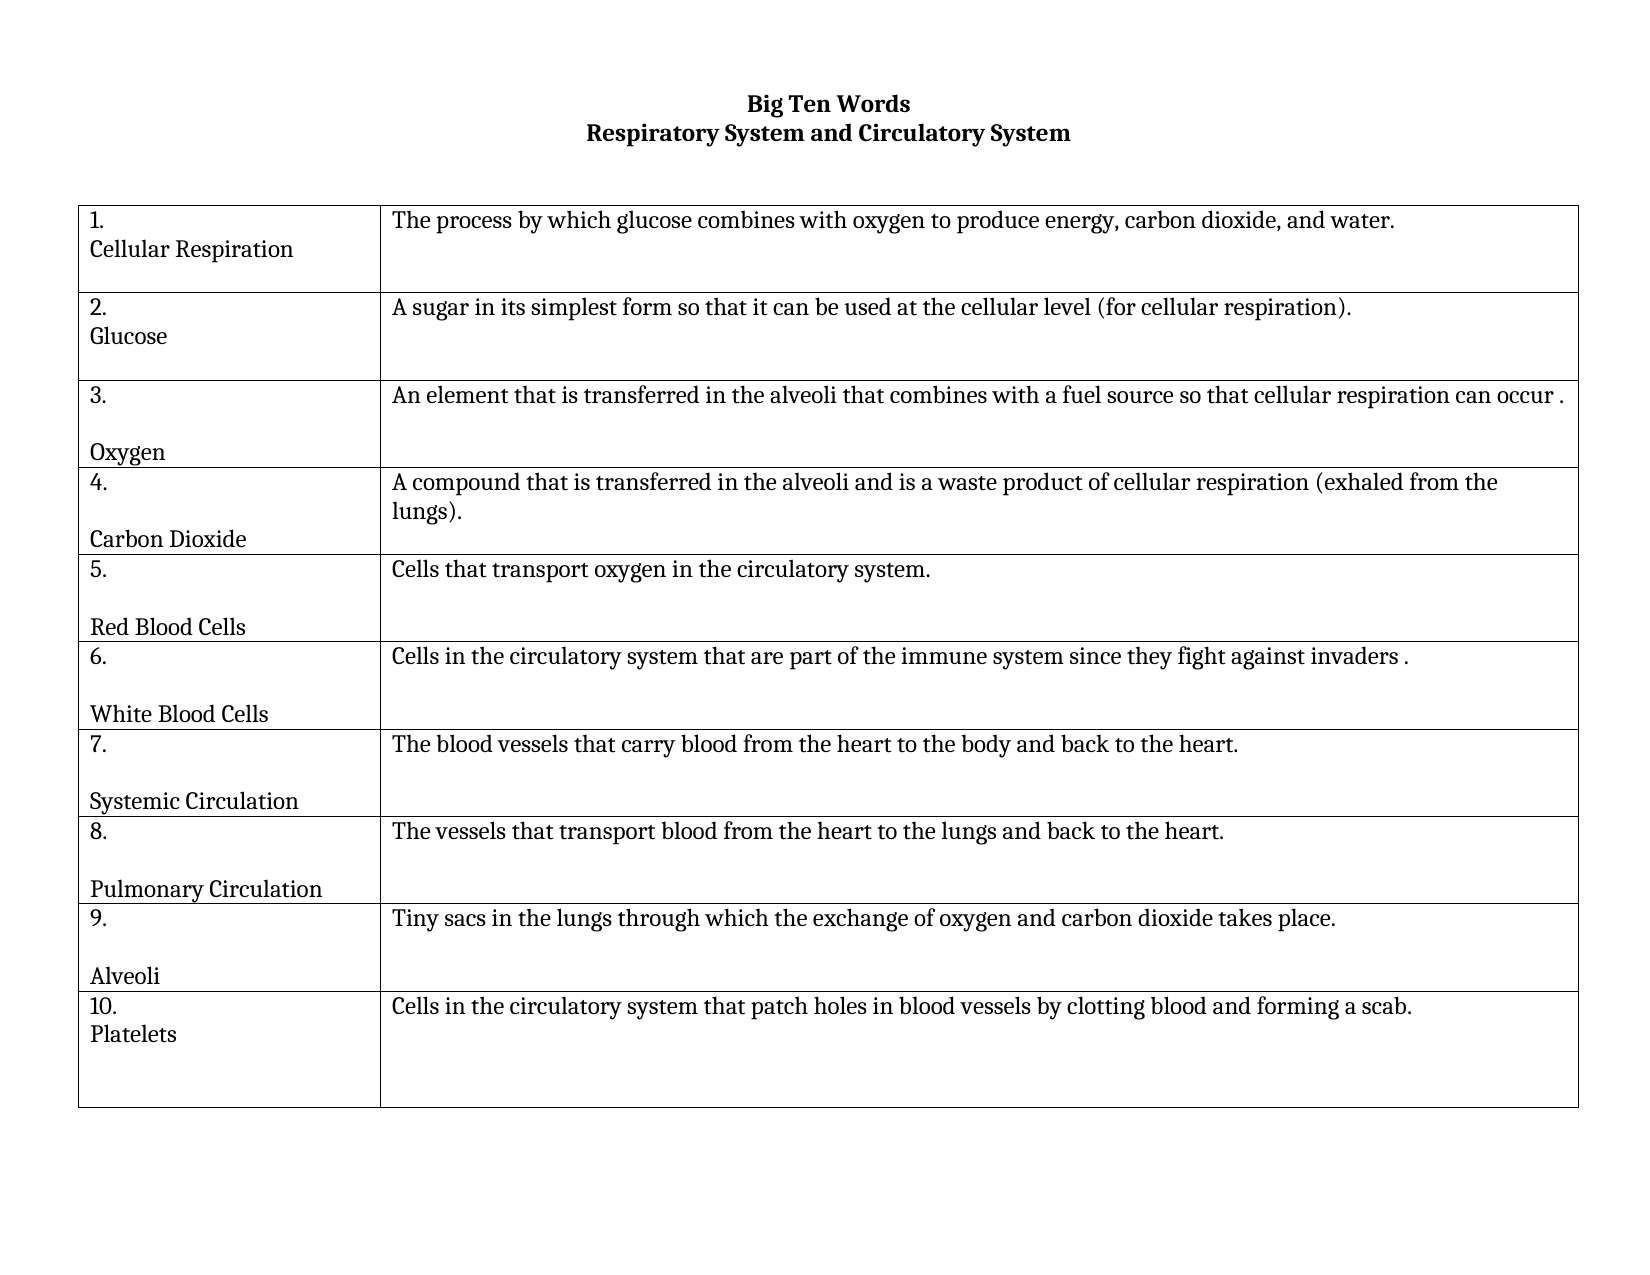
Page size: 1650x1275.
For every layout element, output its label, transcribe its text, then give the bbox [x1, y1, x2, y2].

table_cell 3. Oxygen [79, 381, 380, 467]
text Big Ten Words [90, 90, 1567, 119]
table_cell 7. Systemic Circulation [79, 730, 380, 816]
table_cell 6. White Blood Cells [79, 642, 380, 729]
table_cell 8. Pulmonary Circulation [79, 817, 380, 903]
table_header 1. Cellular Respiration [79, 206, 380, 292]
table_cell A compound that is transferred in the alveoli and is a waste product of cellular respiration (exhaled from the lungs). [381, 468, 1578, 554]
table_header The process by which glucose combines with oxygen to produce energy, carbon dioxide, and water. [381, 206, 1578, 292]
table_cell 10. Platelets [79, 992, 380, 1107]
table_cell Cells in the circulatory system that patch holes in blood vessels by clotting blood and forming a scab. [381, 992, 1578, 1107]
table_cell 5. Red Blood Cells [79, 555, 380, 641]
text Respiratory System and Circulatory System [90, 119, 1567, 147]
table_cell Tiny sacs in the lungs through which the exchange of oxygen and carbon dioxide takes place. [381, 904, 1578, 991]
table_cell The vessels that transport blood from the heart to the lungs and back to the heart. [381, 817, 1578, 903]
table_cell Cells that transport oxygen in the circulatory system. [381, 555, 1578, 641]
table_cell The blood vessels that carry blood from the heart to the body and back to the heart. [381, 730, 1578, 816]
table_cell An element that is transferred in the alveoli that combines with a fuel source so that cellular respiration can occur . [381, 381, 1578, 467]
table_cell 2. Glucose [79, 293, 380, 379]
table_cell A sugar in its simplest form so that it can be used at the cellular level (for cellular respiration). [381, 293, 1578, 379]
table_cell 4. Carbon Dioxide [79, 468, 380, 554]
table_cell 9. Alveoli [79, 904, 380, 991]
table_cell Cells in the circulatory system that are part of the immune system since they fight against invaders . [381, 642, 1578, 729]
